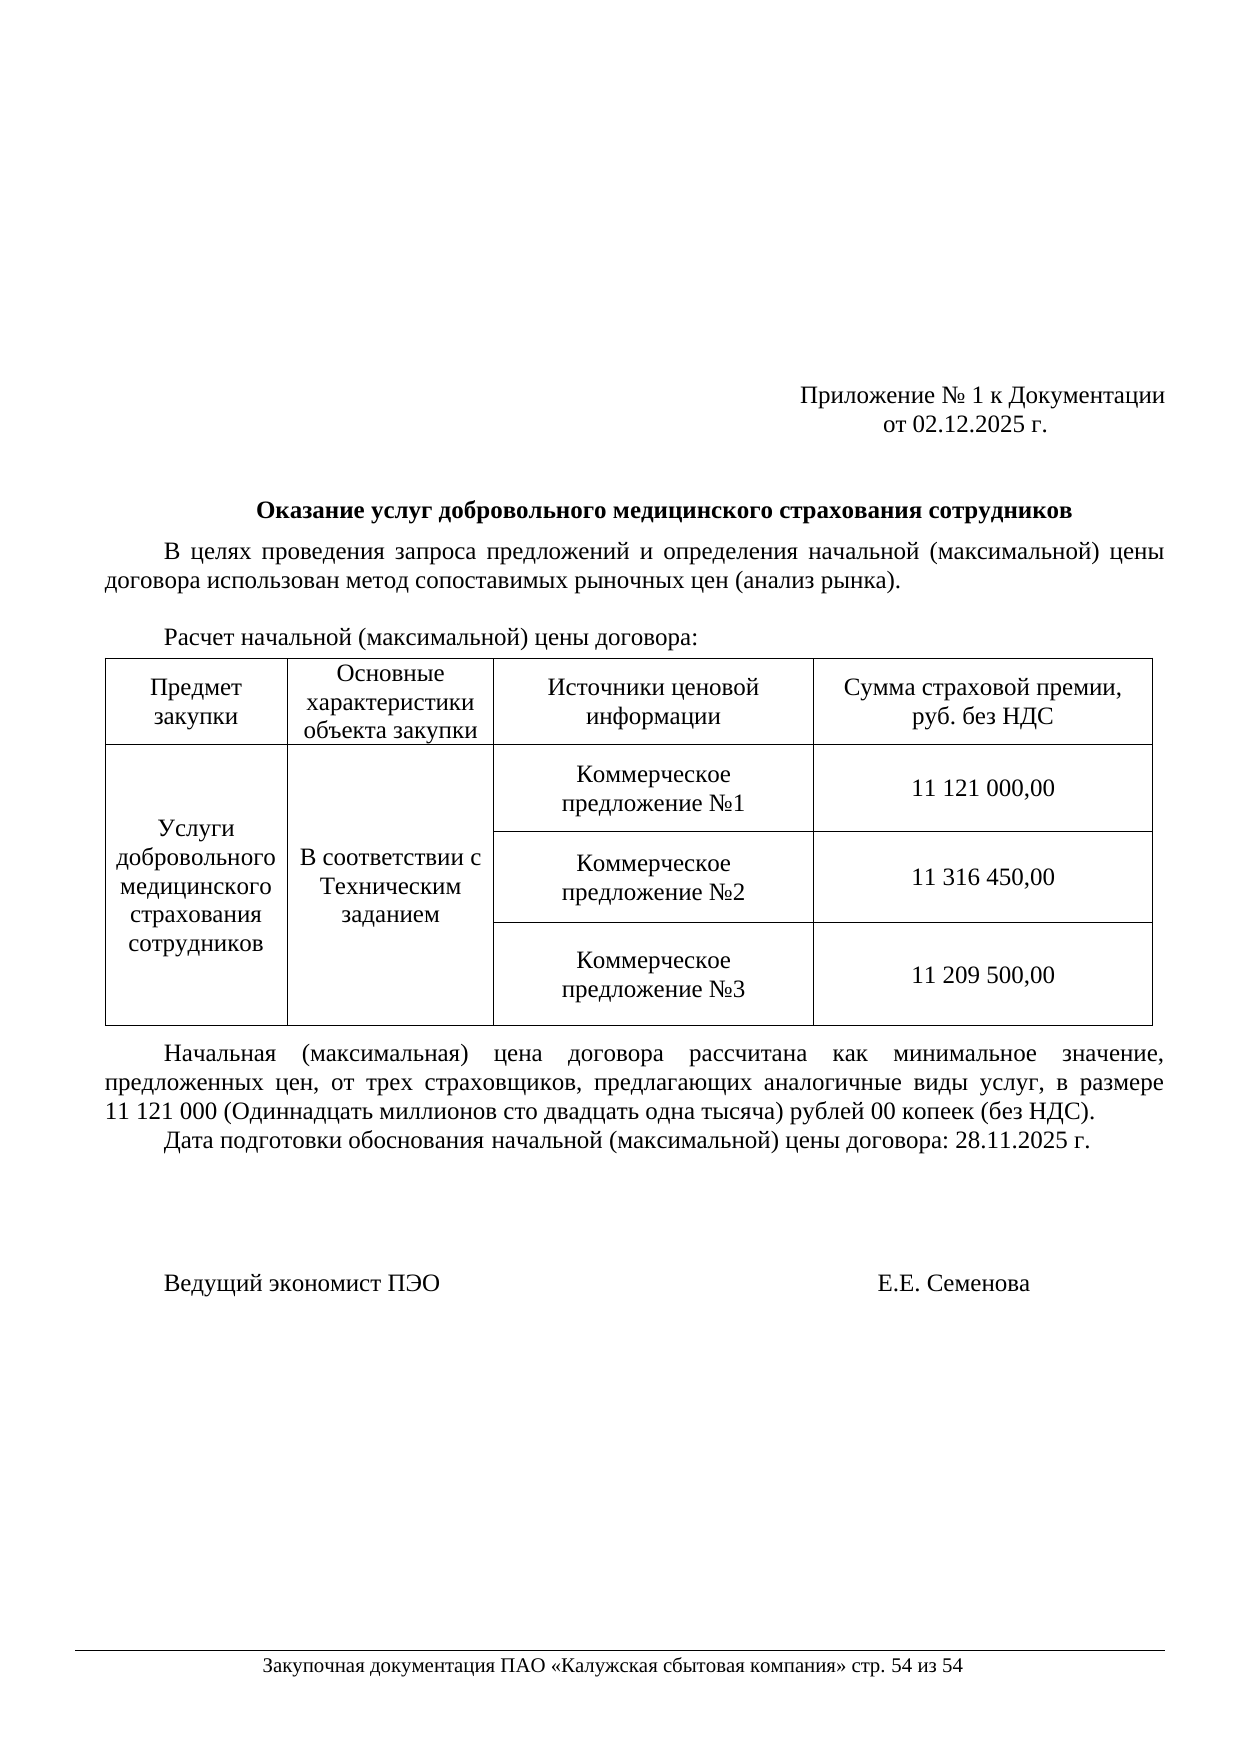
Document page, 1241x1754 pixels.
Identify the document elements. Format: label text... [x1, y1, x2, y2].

table_cell Коммерческое предложение №3 [494, 923, 813, 1025]
table_cell В соответствии с Техническим заданием [288, 745, 493, 1025]
table_header Сумма страховой премии, руб. без НДС [814, 659, 1152, 744]
table_cell 11 316 450,00 [814, 832, 1152, 922]
text В целях проведения запроса предложений и определения начальной (максимальной) цены договора использован метод сопоставимых рыночных цен (анализ рынка). [104, 536, 1165, 594]
text Расчет начальной (максимальной) цены договора: [104, 622, 1165, 651]
text Приложение № 1 к Документации [75, 380, 1165, 409]
text от 02.12.2025 г. [75, 409, 1165, 437]
table_header Основные характеристики объекта закупки [288, 659, 493, 744]
text Ведущий экономист ПЭО Е.Е. Семенова [104, 1268, 1165, 1297]
table_cell Услуги добровольного медицинского страхования сотрудников [106, 745, 287, 1025]
table_cell Коммерческое предложение №2 [494, 832, 813, 922]
table_header Источники ценовой информации [494, 659, 813, 744]
text Дата подготовки обоснования начальной (максимальной) цены договора: 28.11.2025 г. [104, 1125, 1165, 1153]
text Оказание услуг добровольного медицинского страхования сотрудников [104, 495, 1165, 524]
table_cell 11 121 000,00 [814, 745, 1152, 831]
table_cell Коммерческое предложение №1 [494, 745, 813, 831]
table_cell 11 209 500,00 [814, 923, 1152, 1025]
text Начальная (максимальная) цена договора рассчитана как минимальное значение, предложенных цен, от трех страховщиков, предлагающих аналогичные виды услуг, в размере 11 121 000 (Одиннадцать миллионов сто двадцать одна тысяча) рублей 00 копеек (без НДС). [104, 1038, 1165, 1125]
table_header Предмет закупки [106, 659, 287, 744]
